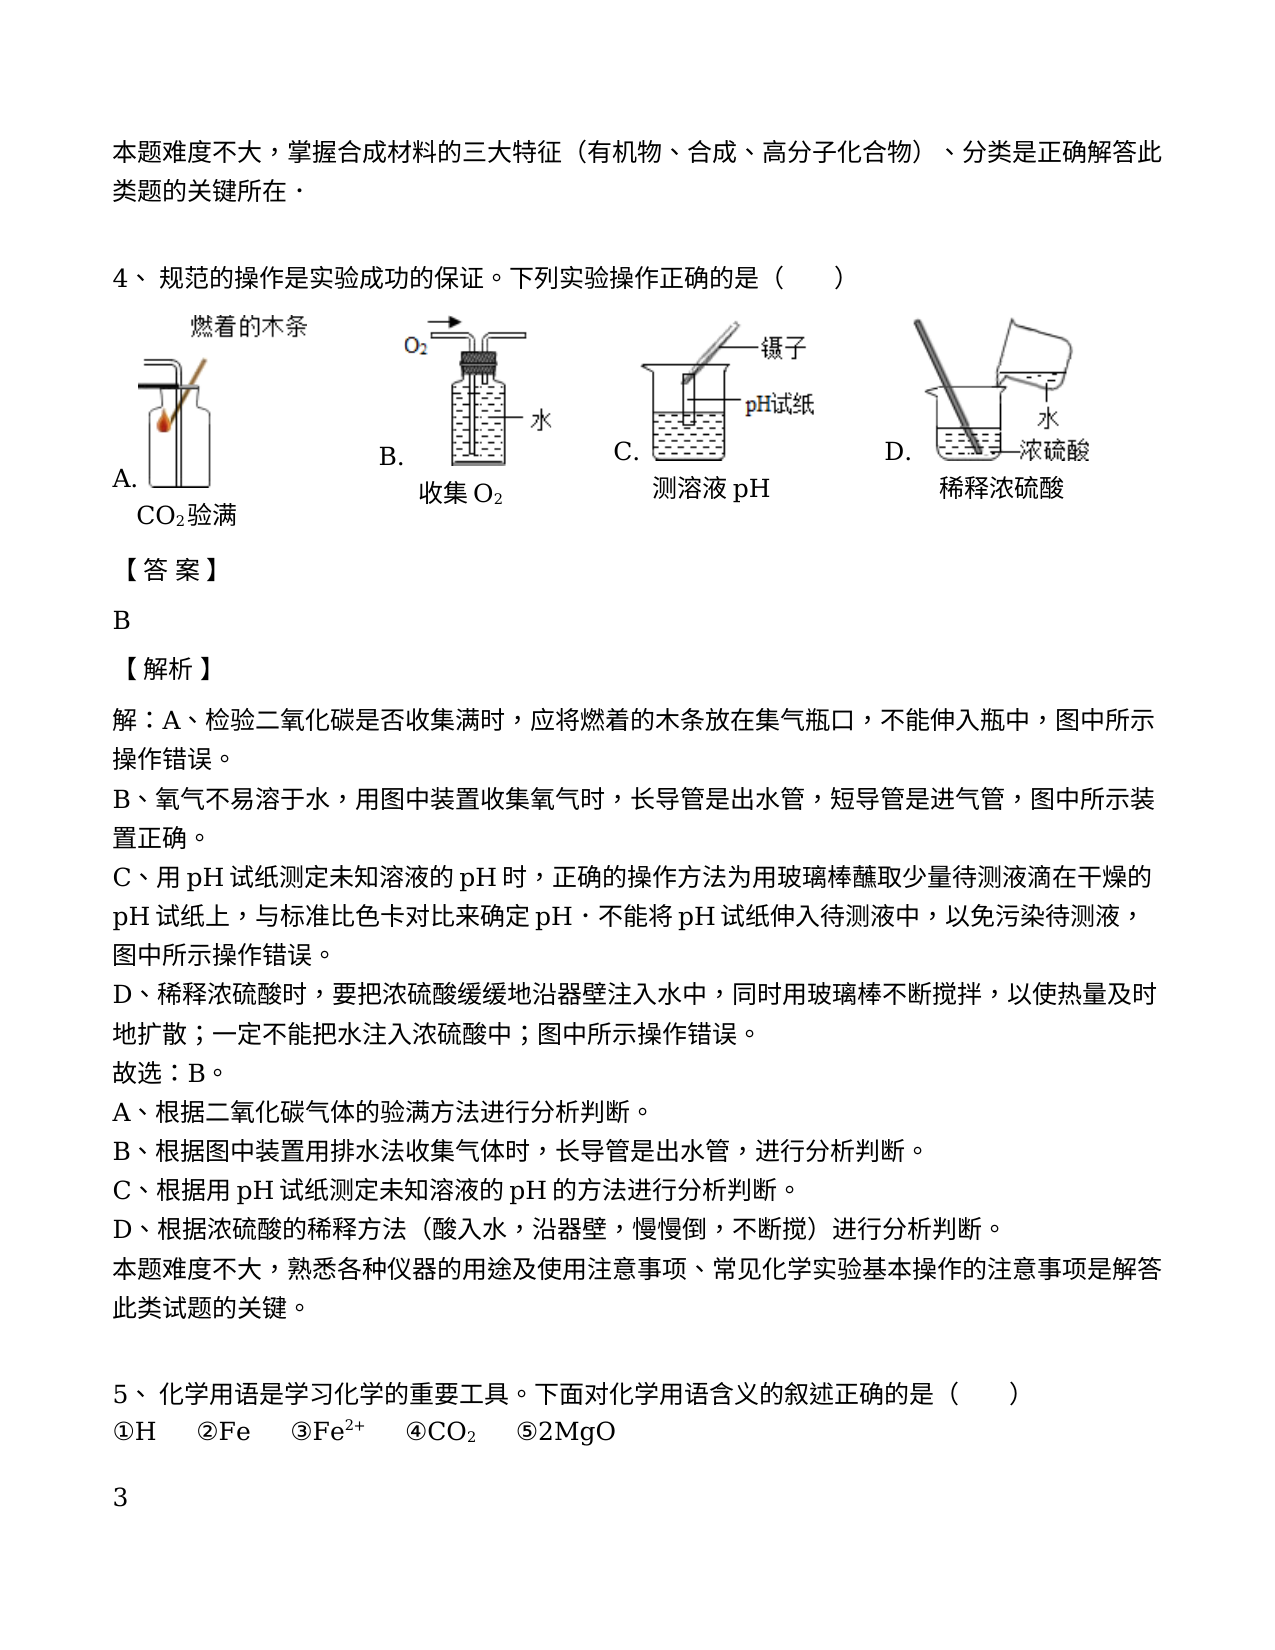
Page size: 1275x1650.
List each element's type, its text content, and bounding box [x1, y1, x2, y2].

text 【 解析 】 [112, 651, 1163, 685]
table_header D. 稀释浓硫酸 [884, 312, 1163, 540]
picture [404, 315, 552, 466]
picture [912, 315, 1089, 461]
text 【 答 案 】 [112, 553, 1163, 587]
text 解：A、检验二氧化碳是否收集满时，应将燃着的木条放在集气瓶口，不能伸入瓶中，图中所示操作错误。 B、氧气不易溶于水，用图中装置收集氧气时，长导管是出水管，短导管是进气管，图中所示装置正确。 C、用pH试纸测定未知溶液的pH时，正确的操作方法为用玻璃棒蘸取少量待测液滴在干燥的pH试纸上，与标准比色卡对比来确定pH．不能将pH试纸伸入待测液中，以免污染待测液，图中所示操作错误。 D、稀释浓硫酸时，要把浓硫酸缓缓地沿器壁注入水中，同时用玻璃棒不断搅拌，以使热量及时地扩散；一定不能把水注入浓硫酸中；图中所示操作错误。 故选：B。 A、根据二氧化碳气体的验满方法进行分析判断。 B、根据图中装置用排水法收集气体时，长导管是出水管，进行分析判断。 C、根据用pH试纸测定未知溶液的pH的方法进行分析判断。 D、根据浓硫酸的稀释方法（酸入水，沿器壁，慢慢倒，不断搅）进行分析判断。 本题难度不大，熟悉各种仪器的用途及使用注意事项、常见化学实验基本操作的注意事项是解答此类试题的关键。 [112, 703, 1163, 1324]
table_header C. 测溶液pH [613, 312, 884, 540]
table_header A. CO2验满 [112, 312, 378, 540]
picture [640, 315, 814, 461]
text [112, 134, 1163, 207]
picture [138, 315, 307, 488]
table_header B. 收集O2 [378, 312, 613, 540]
text 5、 化学用语是学习化学的重要工具。下面对化学用语含义的叙述正确的是（ ） ①H ②Fe ③Fe2+ ④CO2 ⑤2MgO [112, 1342, 1163, 1446]
text B [112, 604, 1163, 634]
text 4、 规范的操作是实验成功的保证。下列实验操作正确的是（ ） [112, 225, 1163, 294]
